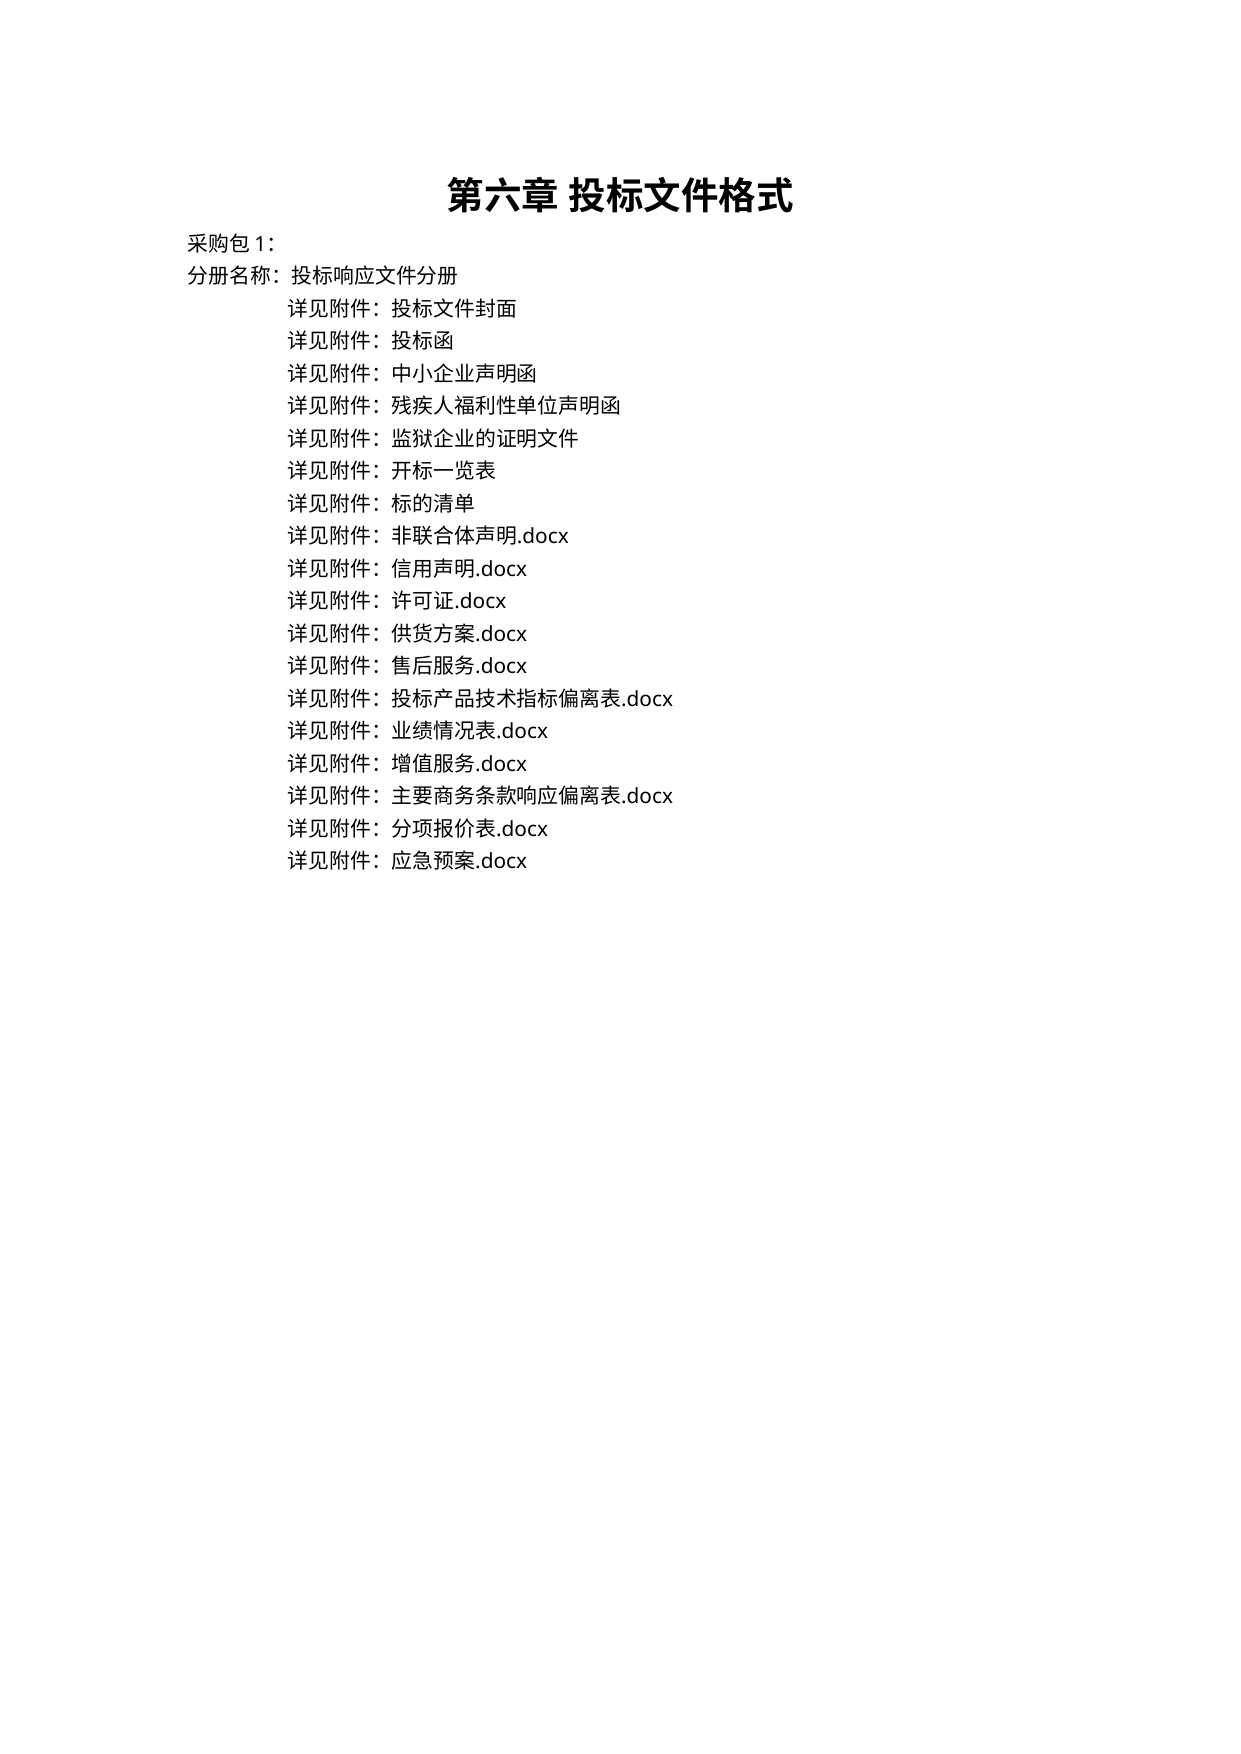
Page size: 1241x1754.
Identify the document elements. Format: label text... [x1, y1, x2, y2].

text 采购包1： [187, 227, 1053, 259]
text 详见附件：投标函 [187, 324, 1053, 357]
text 详见附件：投标文件封面 [187, 292, 1053, 324]
text 详见附件：标的清单 [187, 487, 1053, 519]
text 详见附件：应急预案.docx [187, 844, 1053, 877]
text 详见附件：售后服务.docx [187, 649, 1053, 682]
text 详见附件：主要商务条款响应偏离表.docx [187, 779, 1053, 812]
text 详见附件：中小企业声明函 [187, 357, 1053, 389]
text 详见附件：残疾人福利性单位声明函 [187, 389, 1053, 422]
text 详见附件：监狱企业的证明文件 [187, 422, 1053, 454]
text 第六章 投标文件格式 [187, 162, 1053, 227]
text 详见附件：分项报价表.docx [187, 812, 1053, 844]
text 分册名称：投标响应文件分册 [187, 259, 1053, 292]
text 详见附件：业绩情况表.docx [187, 714, 1053, 747]
text 详见附件：开标一览表 [187, 454, 1053, 487]
text 详见附件：信用声明.docx [187, 552, 1053, 584]
text 详见附件：供货方案.docx [187, 617, 1053, 649]
text 详见附件：非联合体声明.docx [187, 519, 1053, 552]
text 详见附件：增值服务.docx [187, 747, 1053, 779]
text 详见附件：许可证.docx [187, 584, 1053, 617]
text 详见附件：投标产品技术指标偏离表.docx [187, 682, 1053, 714]
